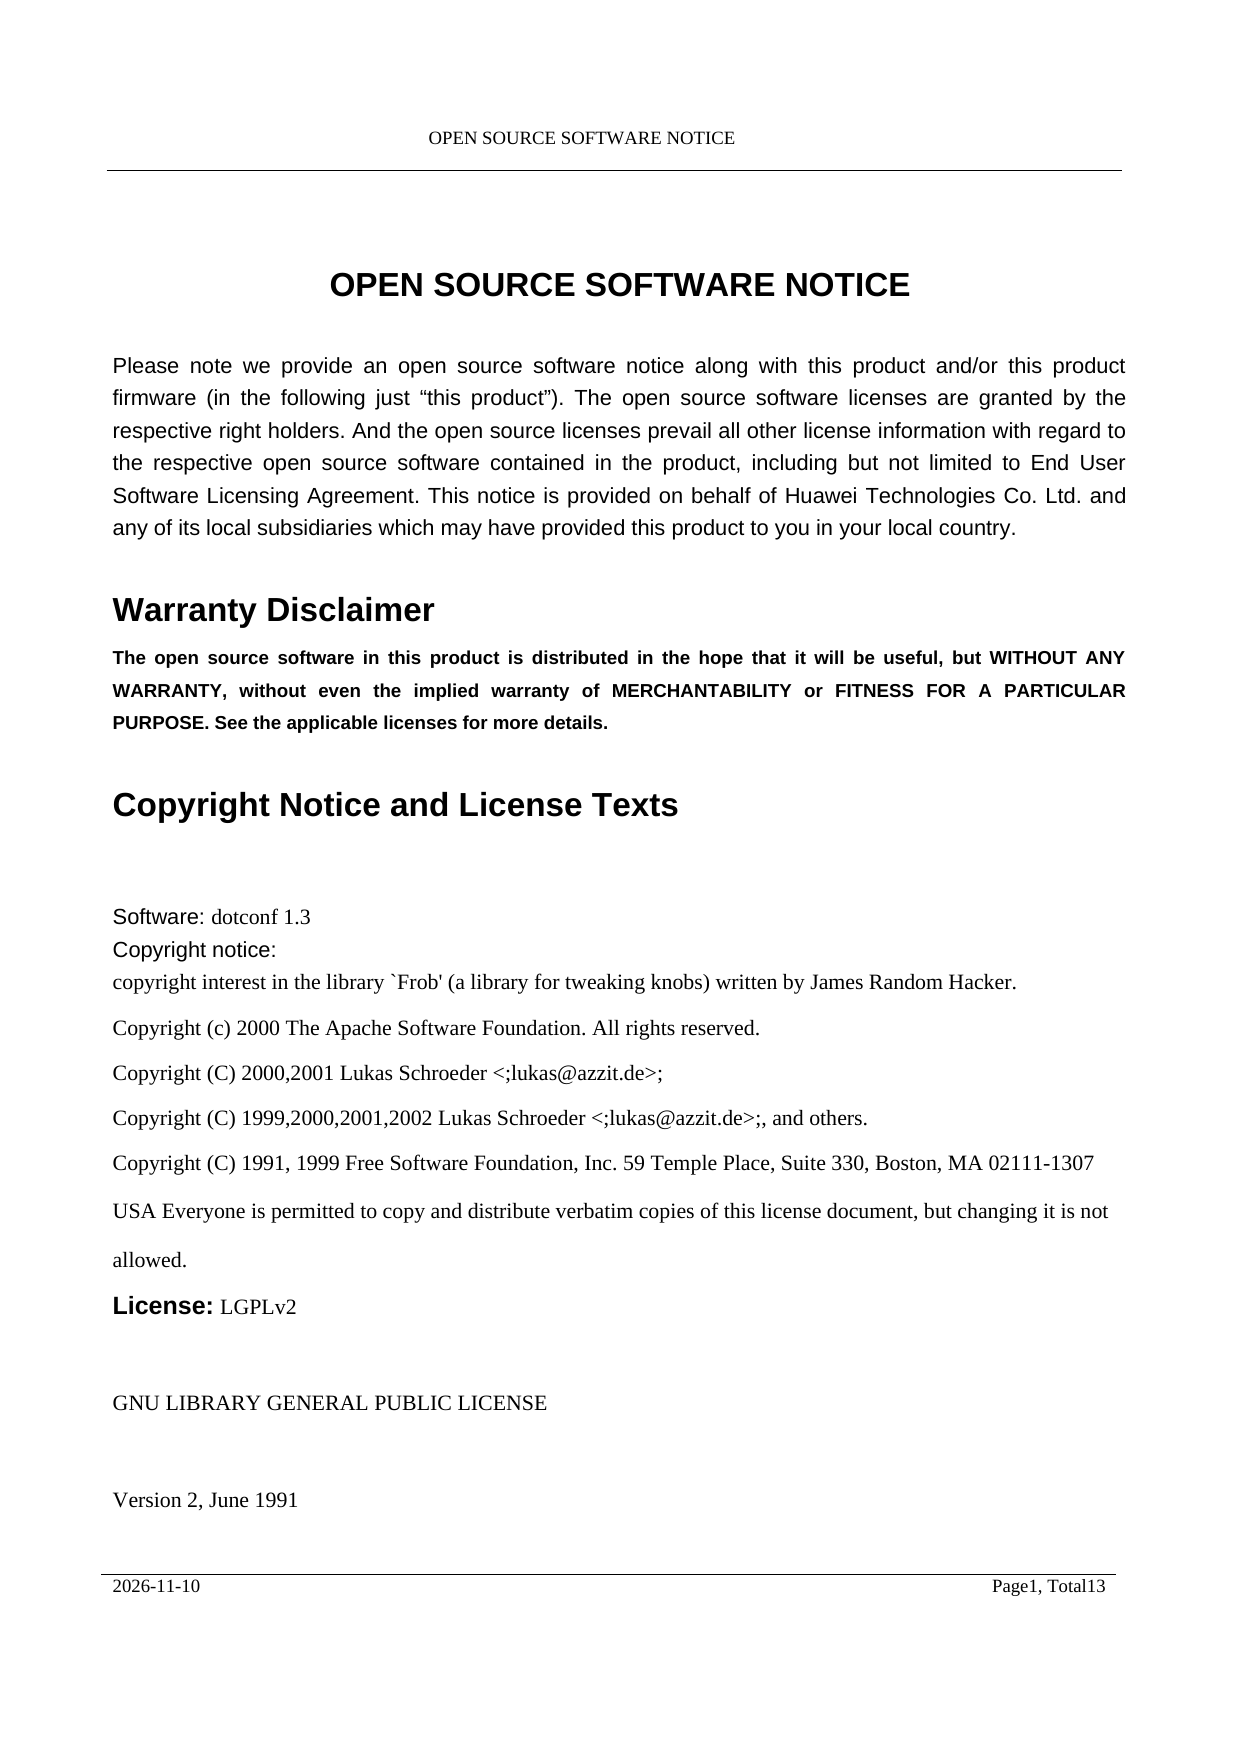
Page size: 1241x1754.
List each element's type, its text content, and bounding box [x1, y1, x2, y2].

text Software: dotconf 1.3 [112, 901, 1128, 933]
text Copyright (c) 2000 The Apache Software Foundation. All rights reserved. [112, 1011, 1128, 1043]
text Please note we provide an open source software notice along with this product and/or this product firmware (in the following just “this product”). The open source software licenses are granted by the respective right holders. And the open source licenses prevail all other license information with regard to the respective open source software contained in the product, including but not limited to End User Software Licensing Agreement. This notice is provided on behalf of Huawei Technologies Co. Ltd. and any of its local subsidiaries which may have provided this product to you in your local country. [112, 349, 1128, 544]
text Copyright (C) 1999,2000,2001,2002 Lukas Schroeder <;lukas@azzit.de>;, and others. [112, 1101, 1128, 1133]
text Copyright Notice and License Texts [112, 771, 1128, 836]
text Copyright notice: [112, 933, 1128, 966]
text Warranty Disclaimer [112, 576, 1128, 641]
text OPEN SOURCE SOFTWARE NOTICE [112, 251, 1128, 316]
text Copyright (C) 2000,2001 Lukas Schroeder <;lukas@azzit.de>; [112, 1056, 1128, 1088]
text copyright interest in the library `Frob' (a library for tweaking knobs) written by James Random Hacker. [112, 966, 1128, 998]
text Copyright (C) 1991, 1999 Free Software Foundation, Inc. 59 Temple Place, Suite 330, Boston, MA 02111-1307 USA Everyone is permitted to copy and distribute verbatim copies of this license document, but changing it is not allowed. [112, 1146, 1128, 1276]
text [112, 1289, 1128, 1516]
text The open source software in this product is distributed in the hope that it will be useful, but WITHOUT ANY WARRANTY, without even the implied warranty of MERCHANTABILITY or FITNESS FOR A PARTICULAR PURPOSE. See the applicable licenses for more details. [112, 641, 1128, 739]
